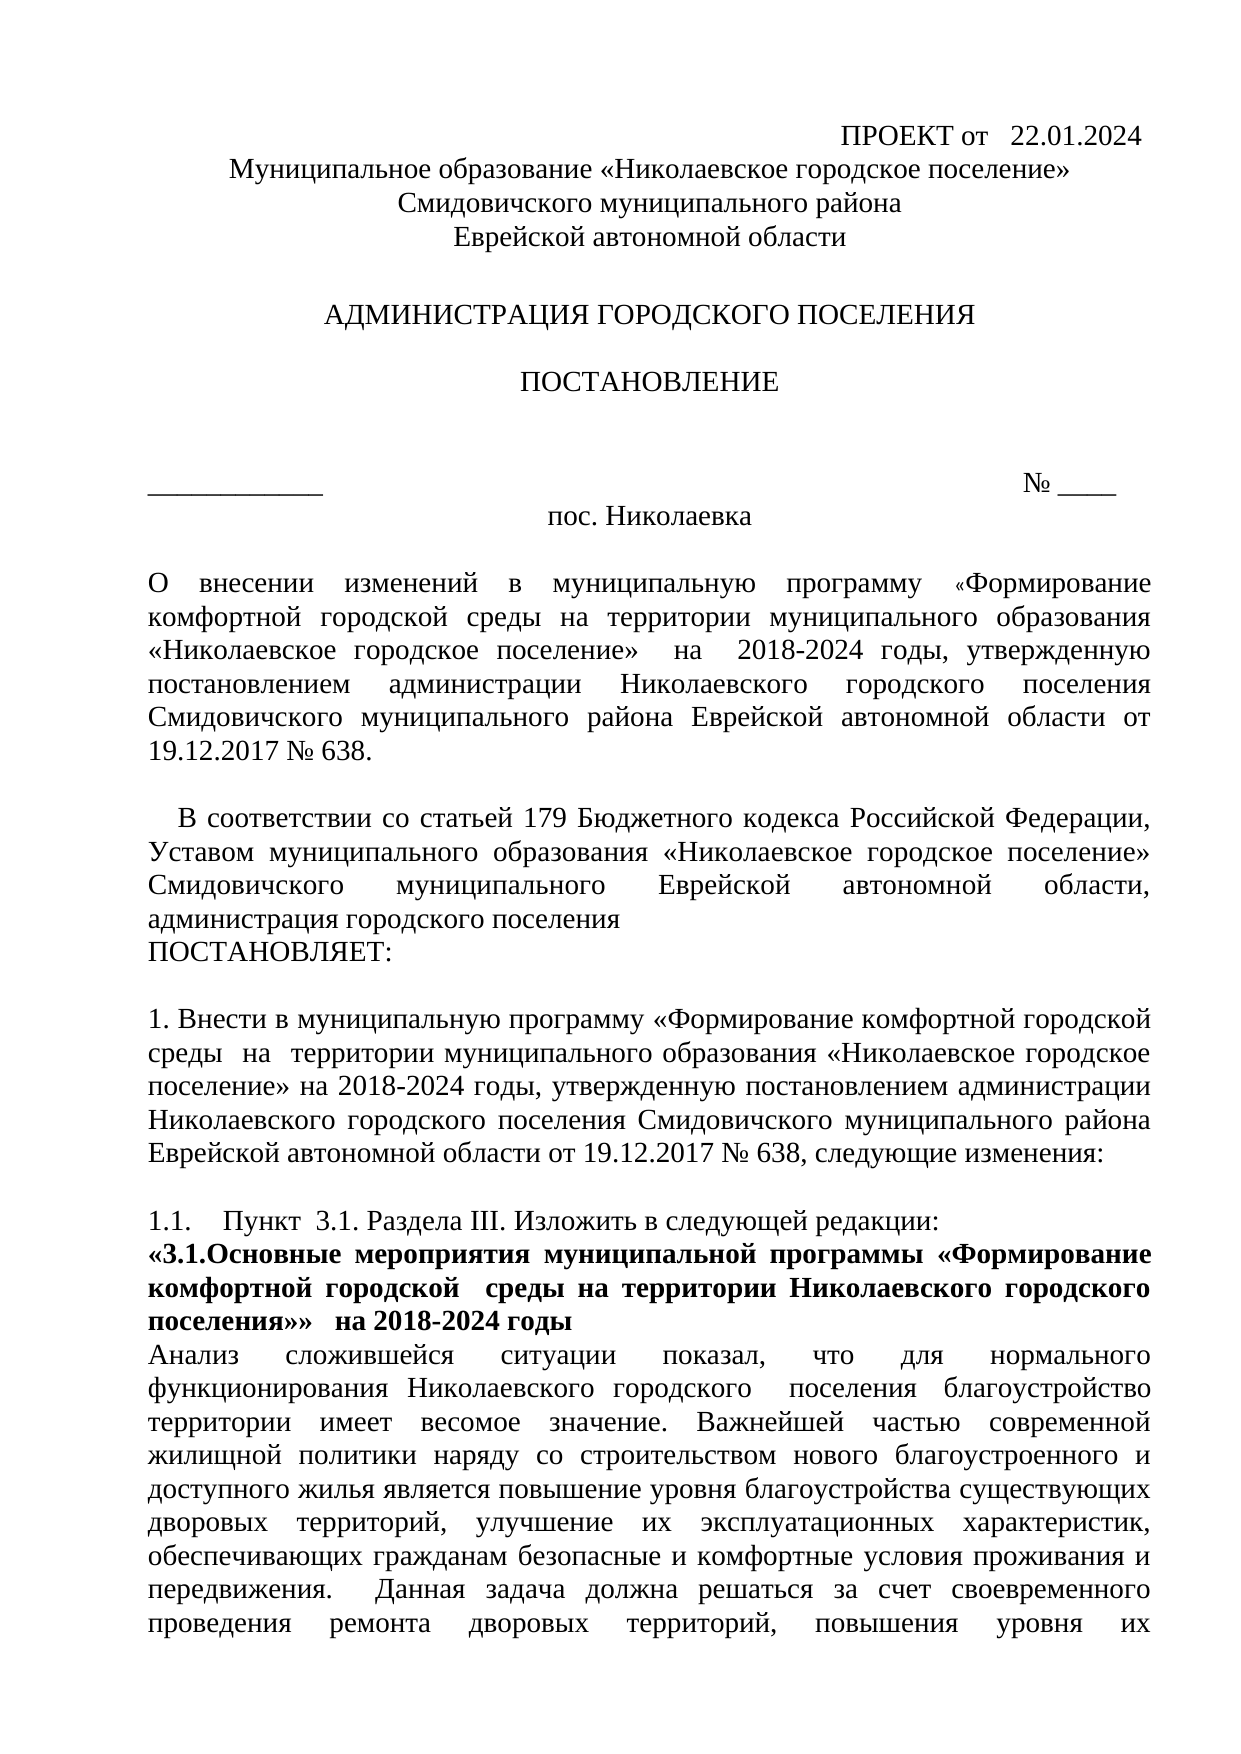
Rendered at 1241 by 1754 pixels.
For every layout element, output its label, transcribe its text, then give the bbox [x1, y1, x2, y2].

text ____________ № ____ [148, 465, 1152, 498]
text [148, 1337, 1152, 1639]
text Муниципальное образование «Николаевское городское поселение» [148, 152, 1152, 185]
text В соответствии со статьей 179 Бюджетного кодекса Российской Федерации, Уставом муниципального образования «Николаевское городское поселение» Смидовичского муниципального Еврейской автономной области, администрация городского поселения [148, 800, 1152, 934]
text 1. Внести в муниципальную программу «Формирование комфортной городской среды на территории муниципального образования «Николаевское городское поселение» на 2018-2024 годы, утвержденную постановлением администрации Николаевского городского поселения Смидовичского муниципального района Еврейской автономной области от 19.12.2017 № 638, следующие изменения: [148, 1001, 1152, 1169]
list Пункт 3.1. Раздела III. Изложить в следующей редакции: [148, 1203, 1152, 1236]
text пос. Николаевка [148, 498, 1152, 532]
text О внесении изменений в муниципальную программу «Формирование комфортной городской среды на территории муниципального образования «Николаевское городское поселение» на 2018-2024 годы, утвержденную постановлением администрации Николаевского городского поселения Смидовичского муниципального района Еврейской автономной области от 19.12.2017 № 638. [148, 565, 1152, 767]
text «3.1.Основные мероприятия муниципальной программы «Формирование комфортной городской среды на территории Николаевского городского поселения»» на 2018-2024 годы [148, 1236, 1152, 1337]
text АДМИНИСТРАЦИЯ ГОРОДСКОГО ПОСЕЛЕНИЯ [148, 297, 1152, 331]
text ПОСТАНОВЛЕНИЕ [148, 364, 1152, 398]
text Еврейской автономной области [148, 219, 1152, 252]
text ПРОЕКТ от 22.01.2024 [148, 118, 1152, 152]
text Смидовичского муниципального района [148, 185, 1152, 219]
text ПОСТАНОВЛЯЕТ: [148, 934, 1152, 968]
